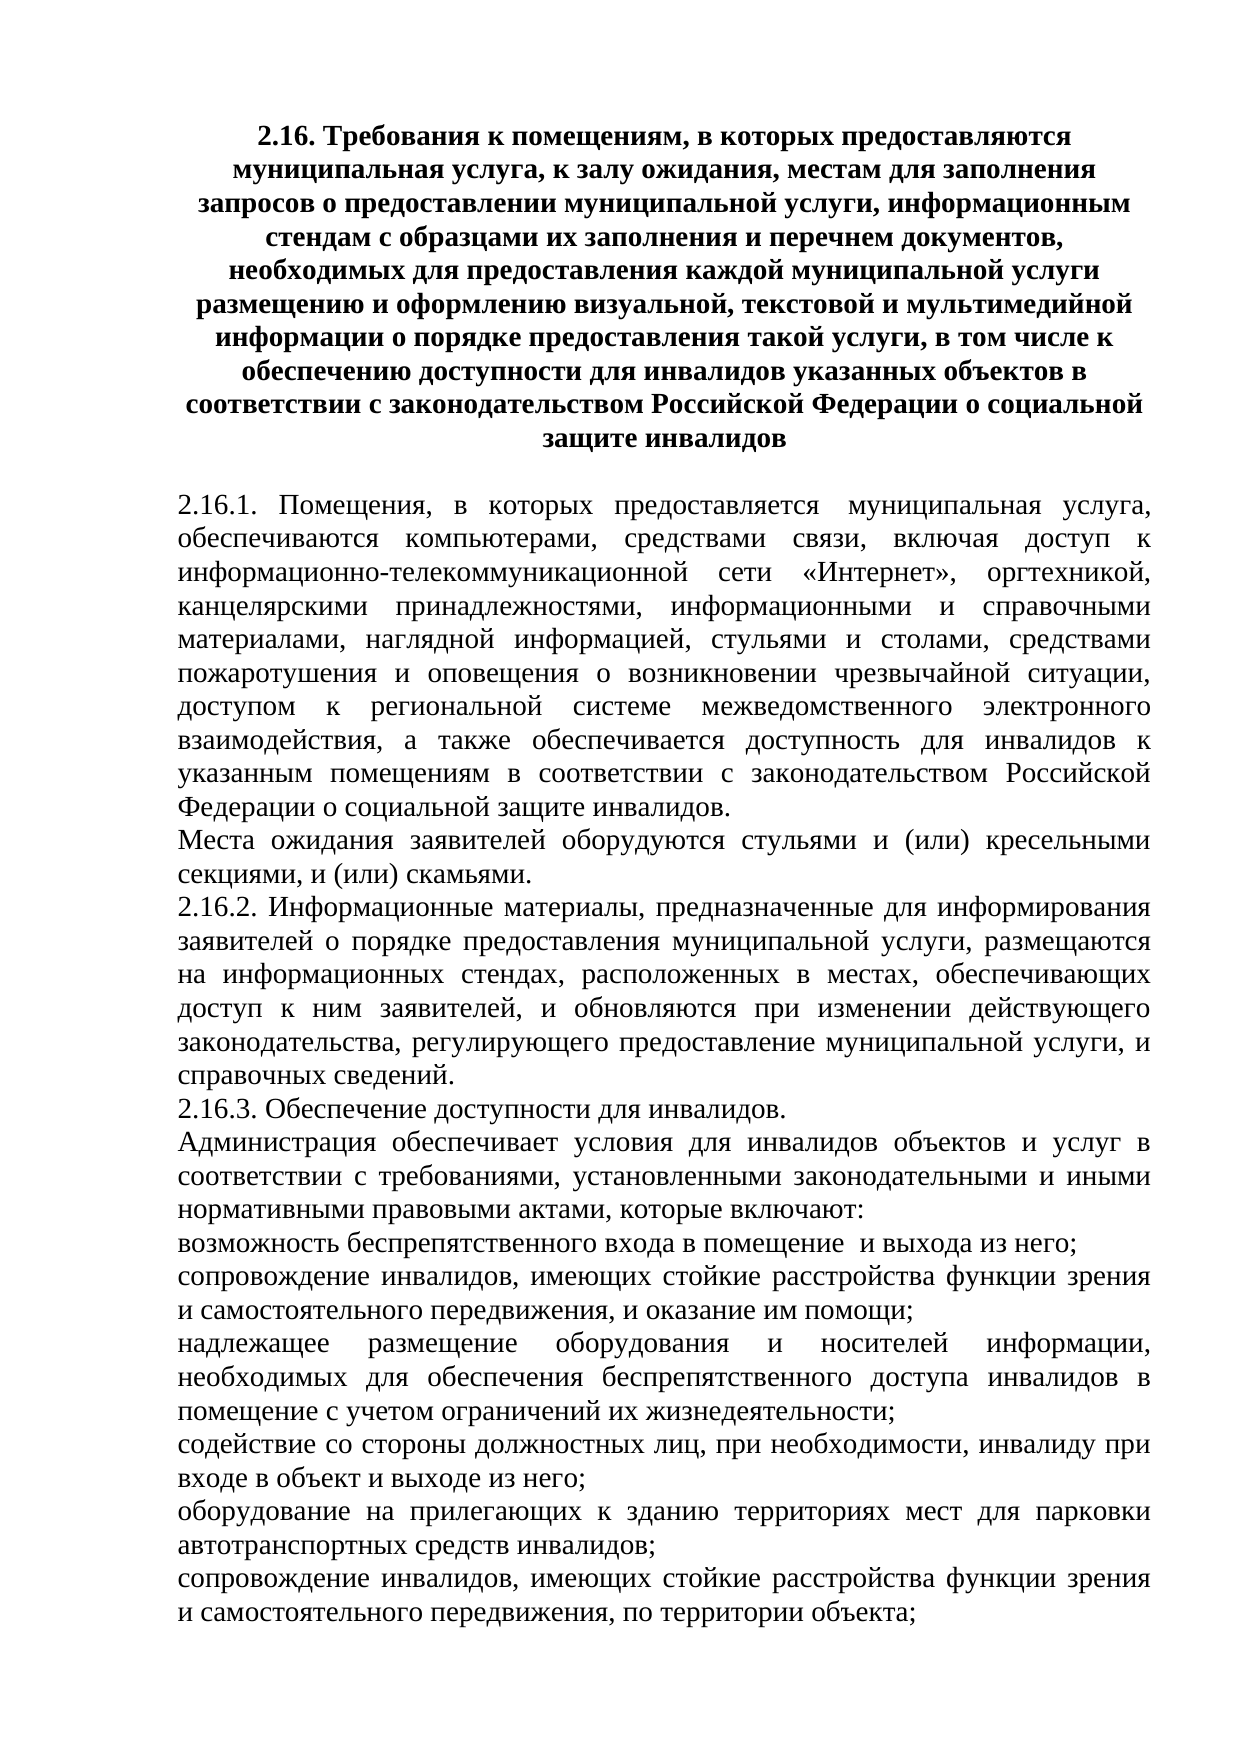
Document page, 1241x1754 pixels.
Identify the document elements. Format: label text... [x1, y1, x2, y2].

text надлежащее размещение оборудования и носителей информации, необходимых для обеспечения беспрепятственного доступа инвалидов в помещение с учетом ограничений их жизнедеятельности; [177, 1326, 1152, 1426]
text 2.16.3. Обеспечение доступности для инвалидов. [177, 1091, 1152, 1124]
text оборудование на прилегающих к зданию территориях мест для парковки автотранспортных средств инвалидов; [177, 1493, 1152, 1560]
text Администрация обеспечивает условия для инвалидов объектов и услуг в соответствии с требованиями, установленными законодательными и иными нормативными правовыми актами, которые включают: [177, 1124, 1152, 1225]
text Места ожидания заявителей оборудуются стульями и (или) кресельными секциями, и (или) скамьями. [177, 822, 1152, 889]
text 2.16.2. Информационные материалы, предназначенные для информирования заявителей о порядке предоставления муниципальной услуги, размещаются на информационных стендах, расположенных в местах, обеспечивающих доступ к ним заявителей, и обновляются при изменении действующего законодательства, регулирующего предоставление муниципальной услуги, и справочных сведений. [177, 889, 1152, 1091]
text 2.16. Требования к помещениям, в которых предоставляются муниципальная услуга, к залу ожидания, местам для заполнения запросов о предоставлении муниципальной услуги, информационным стендам с образцами их заполнения и перечнем документов, необходимых для предоставления каждой муниципальной услуги размещению и оформлению визуальной, текстовой и мультимедийной информации о порядке предоставления такой услуги, в том числе к обеспечению доступности для инвалидов указанных объектов в соответствии с законодательством Российской Федерации о социальной защите инвалидов [177, 118, 1152, 453]
text содействие со стороны должностных лиц, при необходимости, инвалиду при входе в объект и выходе из него; [177, 1426, 1152, 1493]
text сопровождение инвалидов, имеющих стойкие расстройства функции зрения и самостоятельного передвижения, по территории объекта; [177, 1560, 1152, 1627]
text 2.16.1. Помещения, в которых предоставляется муниципальная услуга, обеспечиваются компьютерами, средствами связи, включая доступ к информационно-телекоммуникационной сети «Интернет», оргтехникой, канцелярскими принадлежностями, информационными и справочными материалами, наглядной информацией, стульями и столами, средствами пожаротушения и оповещения о возникновении чрезвычайной ситуации, доступом к региональной системе межведомственного электронного взаимодействия, а также обеспечивается доступность для инвалидов к указанным помещениям в соответствии с законодательством Российской Федерации о социальной защите инвалидов. [177, 487, 1152, 822]
text возможность беспрепятственного входа в помещение и выхода из него; [177, 1225, 1152, 1258]
text сопровождение инвалидов, имеющих стойкие расстройства функции зрения и самостоятельного передвижения, и оказание им помощи; [177, 1258, 1152, 1326]
